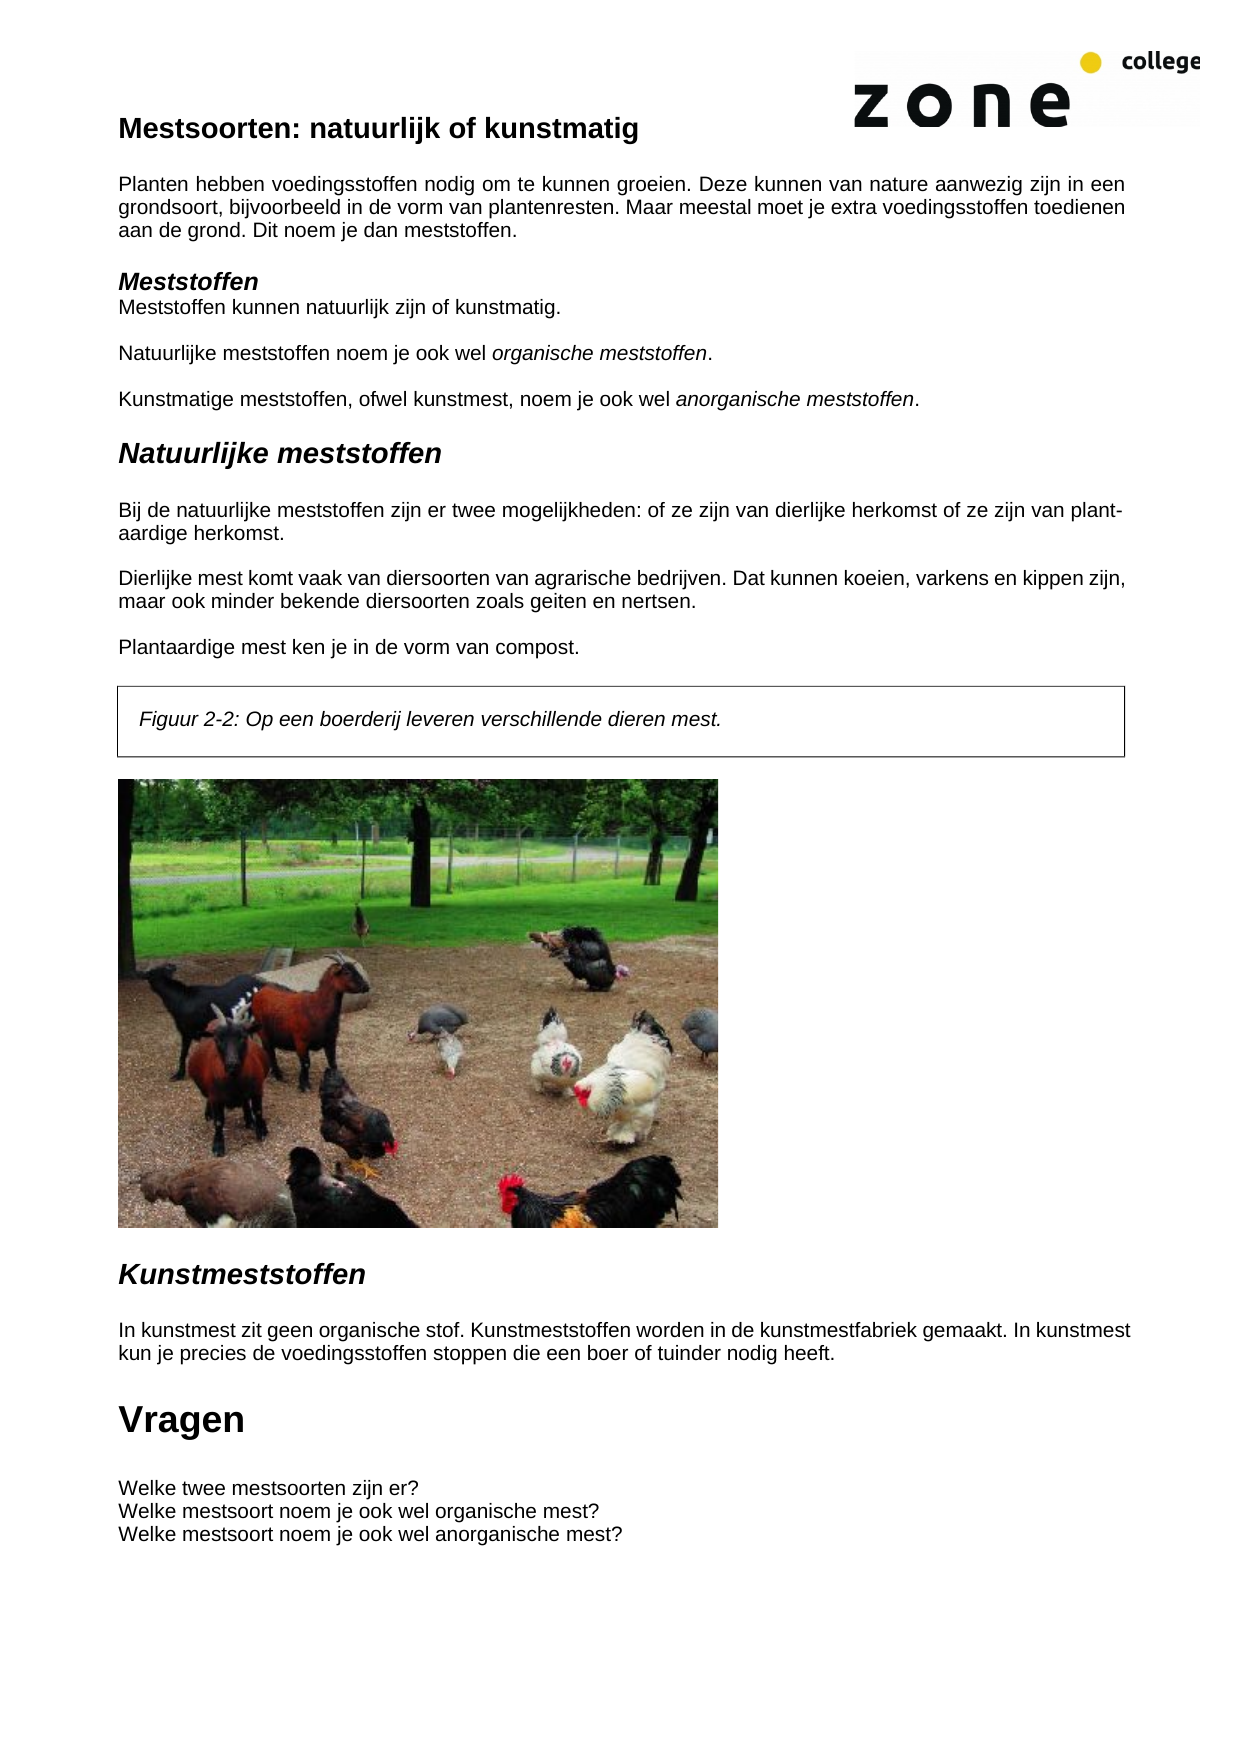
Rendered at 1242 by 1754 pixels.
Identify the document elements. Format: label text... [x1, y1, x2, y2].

text Plantaardige mest ken je in de vorm van compost. [118, 635, 1137, 659]
text Kunstmeststoffen [118, 1261, 1137, 1290]
picture [853, 51, 1200, 126]
text Natuurlijke meststoffen noem je ook wel organische meststoffen. [118, 341, 1137, 365]
text In kunstmest zit geen organische stof. Kunstmeststoffen worden in de kunstmestfabriek gemaakt. In kunstmest kun je precies de voedingsstoffen stoppen die een boer of tuinder nodig heeft. [118, 1319, 1149, 1365]
text Mestsoorten: natuurlijk of kunstmatig [118, 111, 1137, 145]
picture [118, 779, 719, 1228]
text Planten hebben voedingsstoffen nodig om te kunnen groeien. Deze kunnen van nature aanwezig zijn in een grondsoort, bijvoorbeeld in de vorm van plantenresten. Maar meestal moet je extra voedingsstoffen toedienen aan de grond. Dit noem je dan meststoffen. [118, 173, 1126, 242]
text Meststoffen kunnen natuurlijk zijn of kunstmatig. [118, 296, 1137, 319]
text Kunstmatige meststoffen, ofwel kunstmest, noem je ook wel anorganische meststoffen. [118, 387, 1137, 411]
text Welke twee mestsoorten zijn er? [118, 1476, 1137, 1500]
text Figuur 2-2: Op een boerderij leveren verschillende dieren mest. [139, 709, 1137, 730]
text Meststoffen [118, 267, 1137, 296]
text Bij de natuurlijke meststoffen zijn er twee mogelijkheden: of ze zijn van dierlijke herkomst of ze zijn van plant- aardige herkomst. [118, 499, 1149, 544]
text Dierlijke mest komt vaak van diersoorten van agrarische bedrijven. Dat kunnen koeien, varkens en kippen zijn, maar ook minder bekende diersoorten zoals geiten en nertsen. [118, 567, 1149, 613]
text Vragen [118, 1397, 1137, 1440]
text Natuurlijke meststoffen [118, 436, 1137, 470]
text Welke mestsoort noem je ook wel organische mest? Welke mestsoort noem je ook wel anorganische mest? [118, 1500, 639, 1546]
